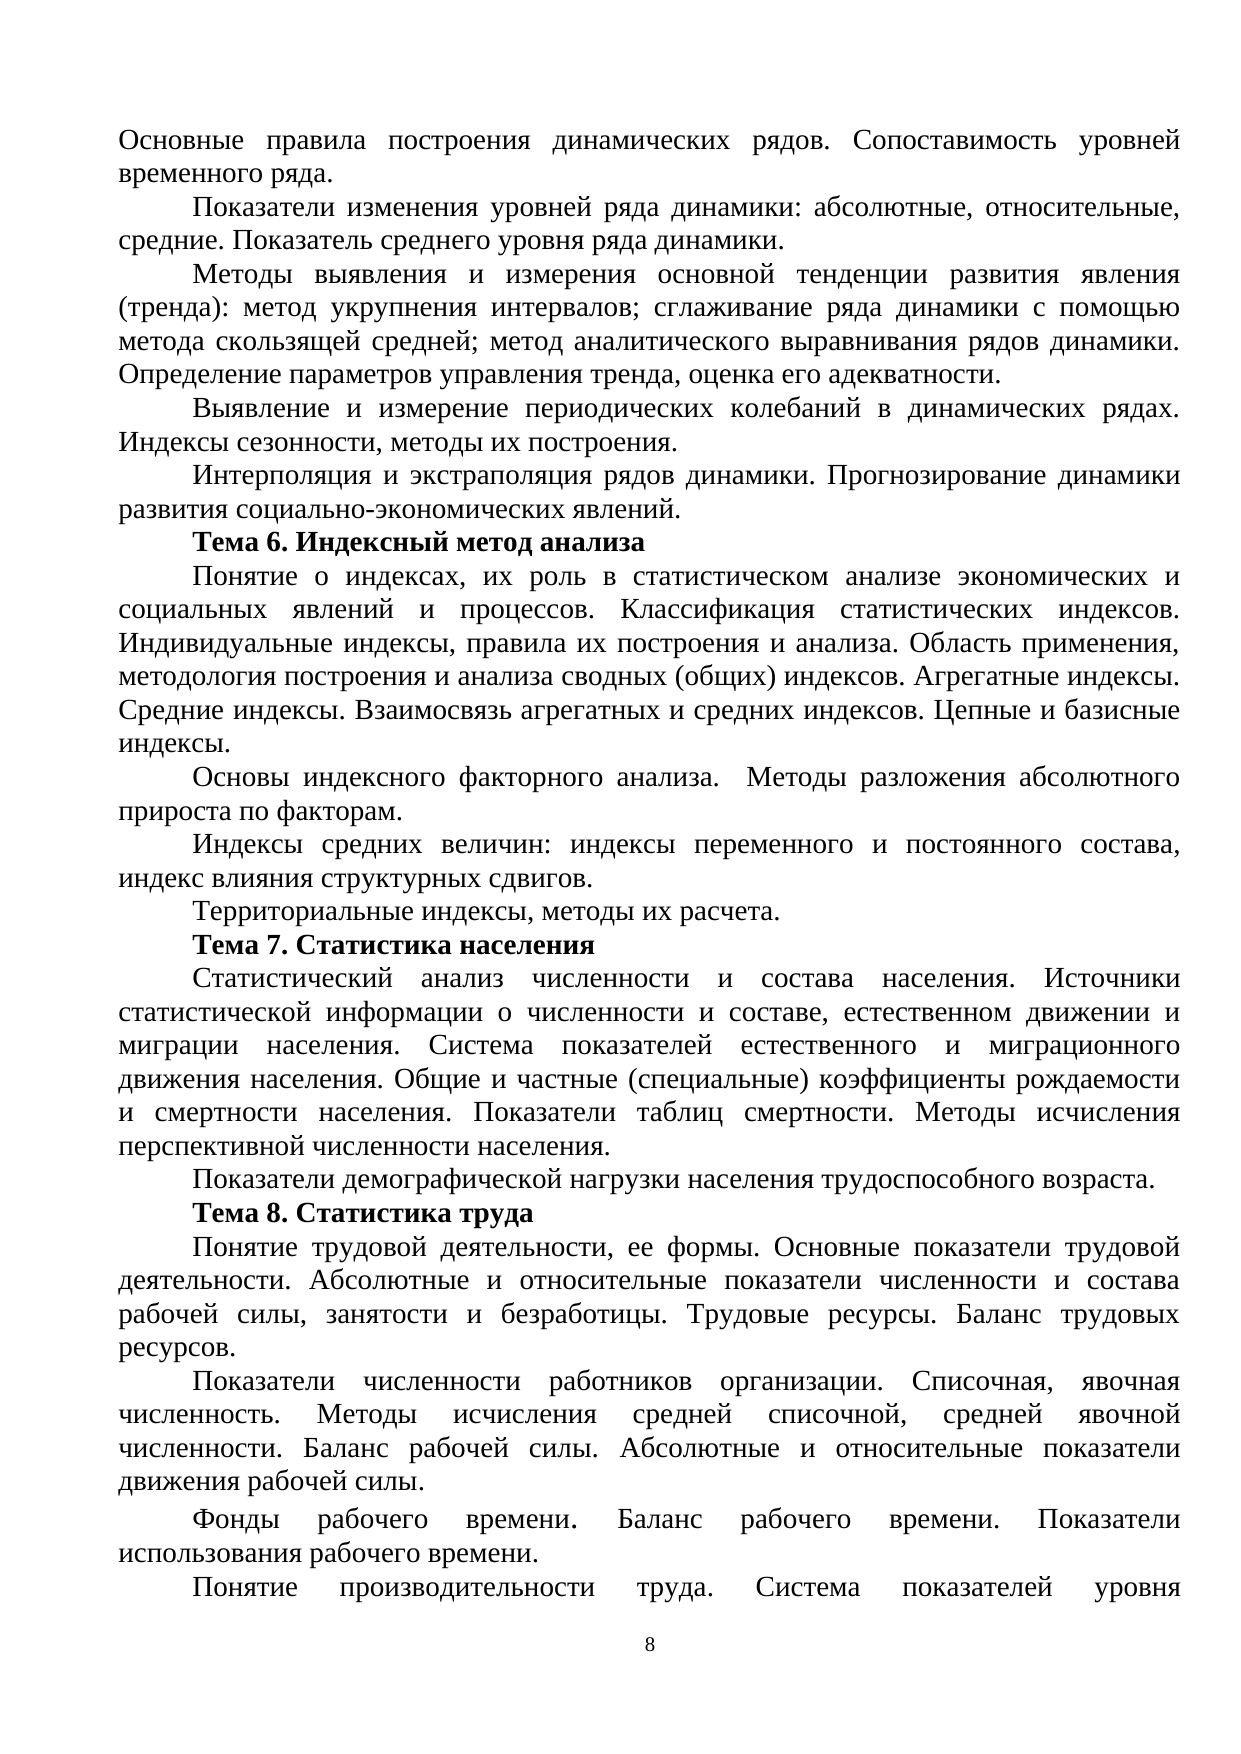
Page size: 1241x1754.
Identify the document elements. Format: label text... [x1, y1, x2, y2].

text Показатели изменения уровней ряда динамики: абсолютные, относительные, средние. Показатель среднего уровня ряда динамики. [118, 189, 1181, 256]
text Методы выявления и измерения основной тенденции развития явления (тренда): метод укрупнения интервалов; сглаживание ряда динамики с помощью метода скользящей средней; метод аналитического выравнивания рядов динамики. Определение параметров управления тренда, оценка его адекватности. [118, 256, 1181, 390]
text Фонды рабочего времени. Баланс рабочего времени. Показатели использования рабочего времени. [118, 1497, 1181, 1569]
text Выявление и измерение периодических колебаний в динамических рядах. Индексы сезонности, методы их построения. [118, 390, 1181, 457]
text Основы индексного факторного анализа. Методы разложения абсолютного прироста по факторам. [118, 759, 1181, 826]
text Понятие о индексах, их роль в статистическом анализе экономических и социальных явлений и процессов. Классификация статистических индексов. Индивидуальные индексы, правила их построения и анализа. Область применения, методология построения и анализа сводных (общих) индексов. Агрегатные индексы. Средние индексы. Взаимосвязь агрегатных и средних индексов. Цепные и базисные индексы. [118, 558, 1181, 759]
text Тема 8. Статистика труда [118, 1195, 1181, 1229]
text Статистический анализ численности и состава населения. Источники статистической информации о численности и составе, естественном движении и миграции населения. Система показателей естественного и миграционного движения населения. Общие и частные (специальные) коэффициенты рождаемости и смертности населения. Показатели таблиц смертности. Методы исчисления перспективной численности населения. [118, 960, 1181, 1162]
text Показатели демографической нагрузки населения трудоспособного возраста. [118, 1162, 1181, 1195]
text Тема 6. Индексный метод анализа [118, 524, 1181, 558]
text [118, 122, 1181, 189]
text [118, 1569, 1181, 1602]
text Индексы средних величин: индексы переменного и постоянного состава, индекс влияния структурных сдвигов. [118, 826, 1181, 893]
text Территориальные индексы, методы их расчета. [118, 893, 1181, 927]
text Интерполяция и экстраполяция рядов динамики. Прогнозирование динамики развития социально-экономических явлений. [118, 457, 1181, 524]
text Тема 7. Статистика населения [118, 927, 1181, 960]
text Понятие трудовой деятельности, ее формы. Основные показатели трудовой деятельности. Абсолютные и относительные показатели численности и состава рабочей силы, занятости и безработицы. Трудовые ресурсы. Баланс трудовых ресурсов. [118, 1229, 1181, 1363]
text Показатели численности работников организации. Списочная, явочная численность. Методы исчисления средней списочной, средней явочной численности. Баланс рабочей силы. Абсолютные и относительные показатели движения рабочей силы. [118, 1363, 1181, 1497]
